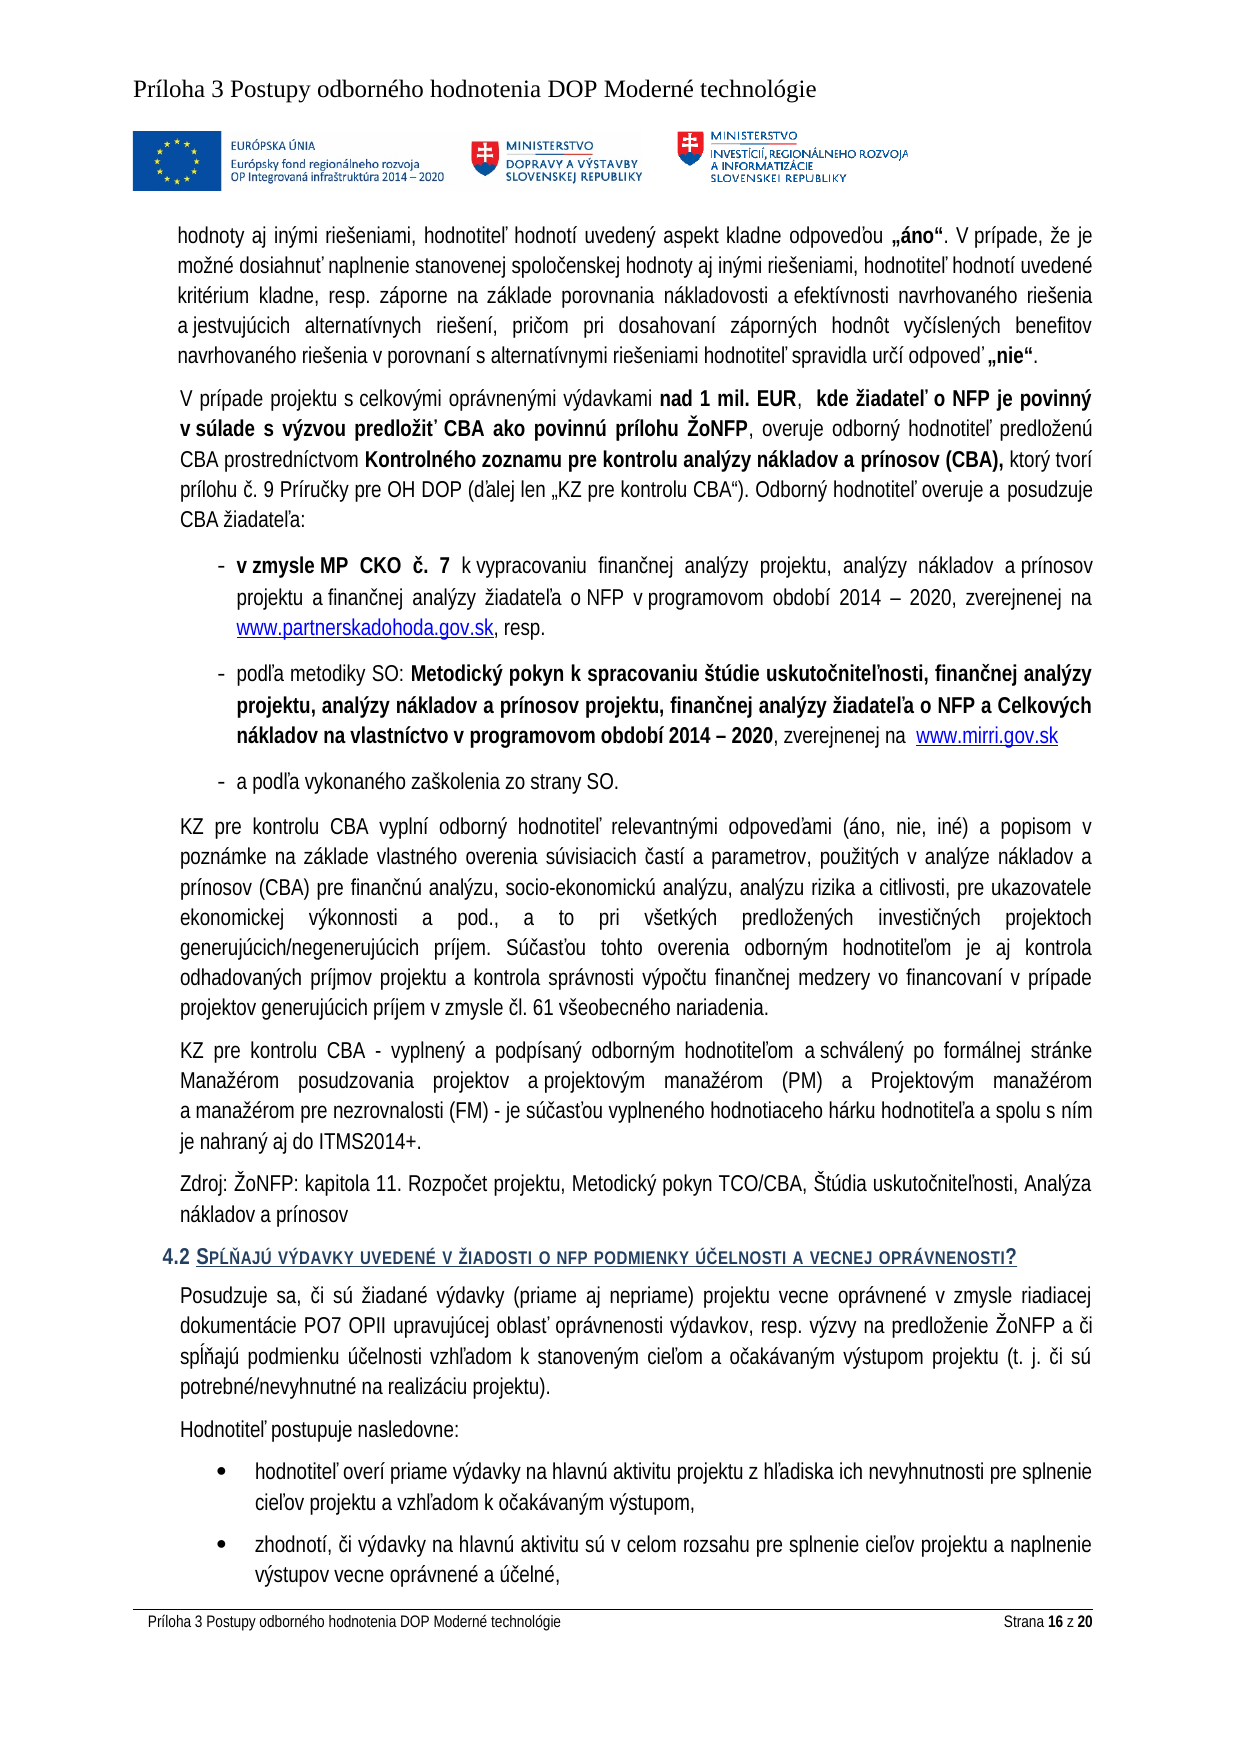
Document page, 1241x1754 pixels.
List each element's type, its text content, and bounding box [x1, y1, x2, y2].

text KZ pre kontrolu CBA vyplní odborný hodnotiteľ relevantnými odpoveďami (áno, nie, iné) a popisom v poznámke na základe vlastného overenia súvisiacich častí a parametrov, použitých v analýze nákladov a prínosov (CBA) pre finančnú analýzu, socio-ekonomickú analýzu, analýzu rizika a citlivosti, pre ukazovatele ekonomickej výkonnosti a pod., a to pri všetkých predložených investičných projektoch generujúcich/negenerujúcich príjem. Súčasťou tohto overenia odborným hodnotiteľom je aj kontrola odhadovaných príjmov projektu a kontrola správnosti výpočtu finančnej medzery vo financovaní v prípade projektov generujúcich príjem v zmysle čl. 61 všeobecného nariadenia. [180, 813, 1093, 1021]
list hodnotiteľ overí priame výdavky na hlavnú aktivitu projektu z hľadiska ich nevyhnutnosti pre splnenie cieľov projektu a vzhľadom k očakávaným výstupom, [217, 1458, 1093, 1515]
picture [676, 131, 908, 182]
list a podľa vykonaného zaškolenia zo strany SO. [218, 765, 1093, 796]
list zhodnotí, či výdavky na hlavnú aktivitu sú v celom rozsahu pre splnenie cieľov projektu a naplnenie výstupov vecne oprávnené a účelné, [217, 1531, 1093, 1588]
text Zdroj: ŽoNFP: kapitola 11. Rozpočet projektu, Metodický pokyn TCO/CBA, Štúdia uskutočniteľnosti, Analýza nákladov a prínosov [180, 1170, 1093, 1227]
text KZ pre kontrolu CBA - vyplnený a podpísaný odborným hodnotiteľom a schválený po formálnej stránke Manažérom posudzovania projektov a projektovým manažérom (PM) a Projektovým manažérom a manažérom pre nezrovnalosti (FM) - je súčasťou vyplneného hodnotiaceho hárku hodnotiteľa a spolu s ním je nahraný aj do ITMS2014+. [180, 1037, 1093, 1154]
text V prípade projektu s celkovými oprávnenými výdavkami nad 1 mil. EUR, kde žiadateľ o NFP je povinný v súlade s výzvou predložiť CBA ako povinnú prílohu ŽoNFP, overuje odborný hodnotiteľ predloženú CBA prostredníctvom Kontrolného zoznamu pre kontrolu analýzy nákladov a prínosov (CBA), ktorý tvorí prílohu č. 9 Príručky pre OH DOP (ďalej len „KZ pre kontrolu CBA“). Odborný hodnotiteľ overuje a posudzuje CBA žiadateľa: [180, 385, 1093, 532]
list 4.2 Spĺňajú výdavky uvedené v žiadosti o nfp podmienky účelnosti a vecnej oprávnenosti? [162, 1243, 1093, 1270]
picture [132, 131, 642, 191]
text Posudzuje sa, či sú žiadané výdavky (priame aj nepriame) projektu vecne oprávnené v zmysle riadiacej dokumentácie PO7 OPII upravujúcej oblasť oprávnenosti výdavkov, resp. výzvy na predloženie ŽoNFP a či spĺňajú podmienku účelnosti vzhľadom k stanoveným cieľom a očakávaným výstupom projektu (t. j. či sú potrebné/nevyhnutné na realizáciu projektu). [180, 1282, 1093, 1399]
text Hodnotiteľ postupuje nasledovne: [180, 1416, 1093, 1442]
list podľa metodiky SO: Metodický pokyn k spracovaniu štúdie uskutočniteľnosti, finančnej analýzy projektu, analýzy nákladov a prínosov projektu, finančnej analýzy žiadateľa o NFP a Celkových nákladov na vlastníctvo v programovom období 2014 – 2020, zverejnenej na www.mirri.gov.sk [218, 657, 1093, 748]
list v zmysle MP CKO č. 7 k vypracovaniu finančnej analýzy projektu, analýzy nákladov a prínosov projektu a finančnej analýzy žiadateľa o NFP v programovom období 2014 – 2020, zverejnenej na www.partnerskadohoda.gov.sk, resp. [218, 549, 1093, 640]
